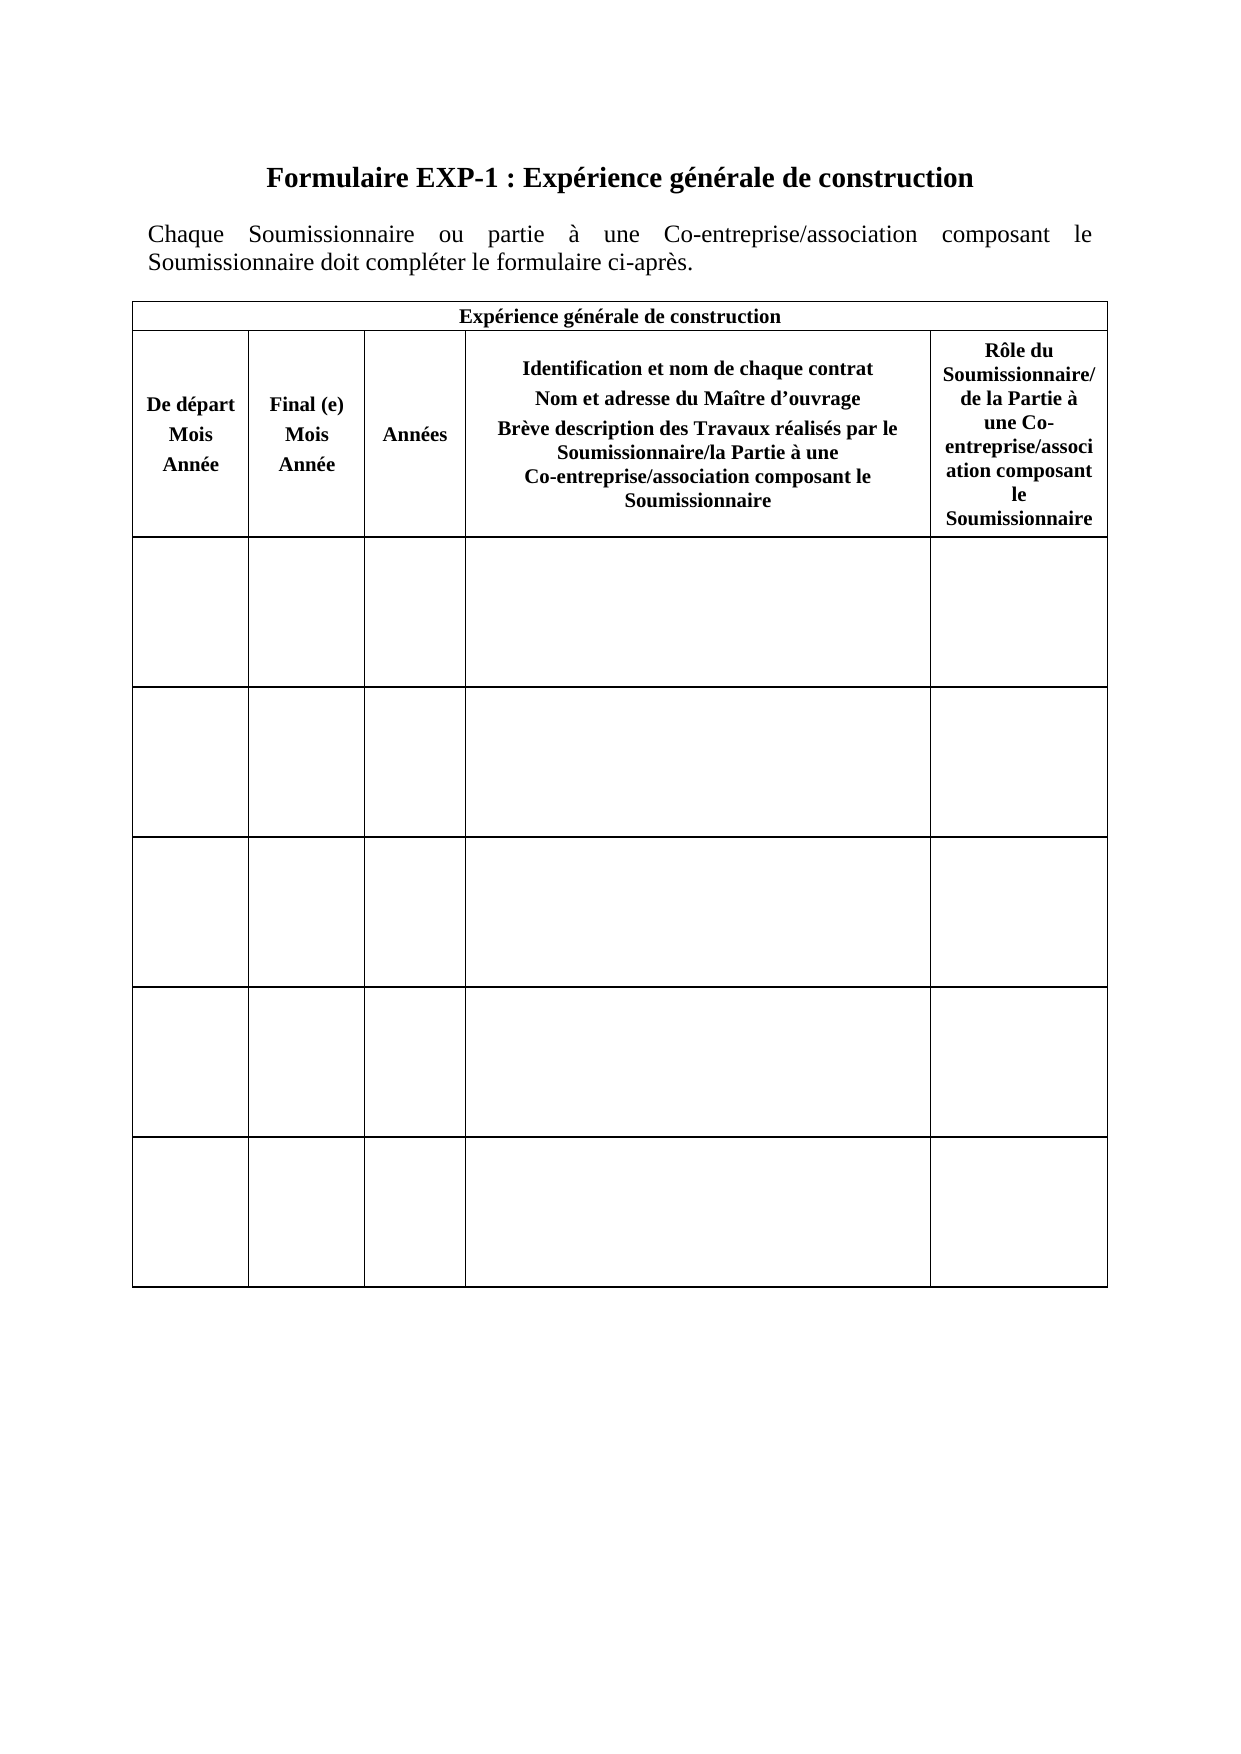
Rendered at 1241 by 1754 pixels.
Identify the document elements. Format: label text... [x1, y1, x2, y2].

table_cell [365, 838, 465, 986]
table_cell [466, 838, 930, 986]
table_cell [466, 988, 930, 1136]
table_cell [133, 1138, 248, 1286]
text Chaque Soumissionnaire ou partie à une Co-entreprise/association composant le Soumissionnaire doit compléter le formulaire ci-après. [148, 219, 1093, 276]
table_cell [365, 688, 465, 836]
table_cell [249, 838, 364, 986]
table_cell [133, 538, 248, 686]
table_cell Final (e) Mois Année [249, 331, 364, 536]
table_cell [931, 838, 1107, 986]
table_cell De départ Mois Année [133, 331, 248, 536]
table_cell Rôle du Soumissionnaire/de la Partie à une Co-entreprise/association composant le Soumissionnaire [931, 331, 1107, 536]
table_cell [249, 988, 364, 1136]
table_cell [249, 688, 364, 836]
table_cell [466, 538, 930, 686]
table_cell [133, 688, 248, 836]
table_cell [133, 838, 248, 986]
table_cell [931, 688, 1107, 836]
table_cell [133, 988, 248, 1136]
table_cell Années [365, 331, 465, 536]
table_cell [365, 1138, 465, 1286]
table_cell [365, 538, 465, 686]
table_cell [931, 988, 1107, 1136]
table_cell [466, 1138, 930, 1286]
table_header Expérience générale de construction [133, 302, 1107, 330]
table_cell [931, 538, 1107, 686]
table_cell Identification et nom de chaque contrat Nom et adresse du Maître d’ouvrage Brève description des Travaux réalisés par le Soumissionnaire/la Partie à une Co-entreprise/association composant le Soumissionnaire [466, 331, 930, 536]
table_cell [466, 688, 930, 836]
table_cell [249, 538, 364, 686]
table_cell [931, 1138, 1107, 1286]
table_cell [365, 988, 465, 1136]
table_cell [249, 1138, 364, 1286]
text Formulaire EXP-1 : Expérience générale de construction [148, 160, 1093, 194]
